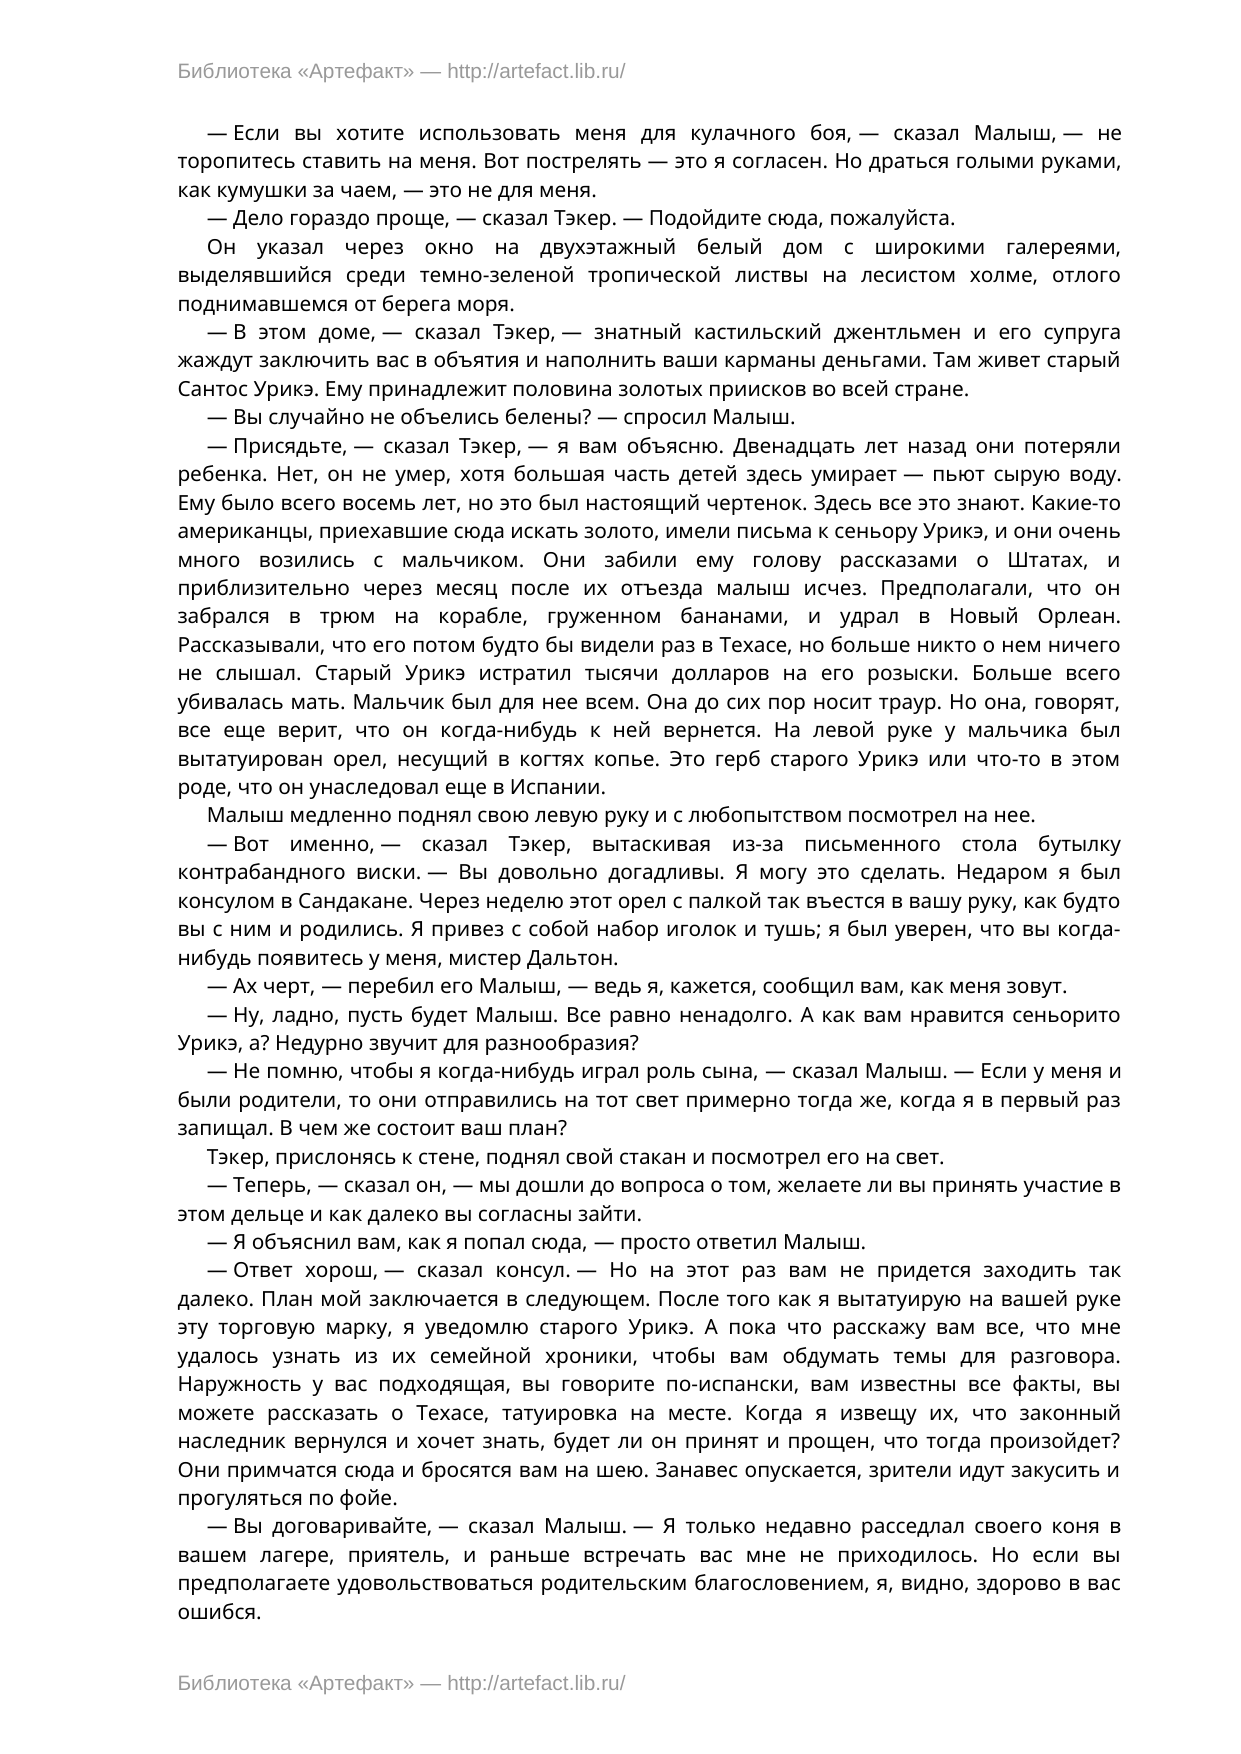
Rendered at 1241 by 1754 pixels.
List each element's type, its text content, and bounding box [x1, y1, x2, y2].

text — Я объяснил вам, как я попал сюда, — просто ответил Малыш. [177, 1227, 1122, 1256]
text Тэкер, прислонясь к стене, поднял свой стакан и посмотрел его на свет. [177, 1142, 1122, 1170]
text — Присядьте, — сказал Тэкер, — я вам объясню. Двенадцать лет назад они потеряли ребенка. Нет, он не умер, хотя большая часть детей здесь умирает — пьют сырую воду. Ему было всего восемь лет, но это был настоящий чертенок. Здесь все это знают. Какие-то американцы, приехавшие сюда искать золото, имели письма к сеньору Урикэ, и они очень много возились с мальчиком. Они забили ему голову рассказами о Штатах, и приблизительно через месяц после их отъезда малыш исчез. Предполагали, что он забрался в трюм на корабле, груженном бананами, и удрал в Новый Орлеан. Рассказывали, что его потом будто бы видели раз в Техасе, но больше никто о нем ничего не слышал. Старый Урикэ истратил тысячи долларов на его розыски. Больше всего убивалась мать. Мальчик был для нее всем. Она до сих пор носит траур. Но она, говорят, все еще верит, что он когда-нибудь к ней вернется. На левой руке у мальчика был вытатуирован орел, несущий в когтях копье. Это герб старого Урикэ или что-то в этом роде, что он унаследовал еще в Испании. [177, 431, 1122, 801]
text Малыш медленно поднял свою левую руку и с любопытством посмотрел на нее. [177, 801, 1122, 829]
text — Не помню, чтобы я когда-нибудь играл роль сына, — сказал Малыш. — Если у меня и были родители, то они отправились на тот свет примерно тогда же, когда я в первый раз запищал. В чем же состоит ваш план? [177, 1057, 1122, 1142]
text — Дело гораздо проще, — сказал Тэкер. — Подойдите сюда, пожалуйста. [177, 203, 1122, 232]
text — Ну, ладно, пусть будет Малыш. Все равно ненадолго. А как вам нравится сеньорито Урикэ, а? Недурно звучит для разнообразия? [177, 1000, 1122, 1057]
text — Ответ хорош, — сказал консул. — Но на этот раз вам не придется заходить так далеко. План мой заключается в следующем. После того как я вытатуирую на вашей руке эту торговую марку, я уведомлю старого Урикэ. А пока что расскажу вам все, что мне удалось узнать из их семейной хроники, чтобы вам обдумать темы для разговора. Наружность у вас подходящая, вы говорите по-испански, вам известны все факты, вы можете рассказать о Техасе, татуировка на месте. Когда я извещу их, что законный наследник вернулся и хочет знать, будет ли он принят и прощен, что тогда произойдет? Они примчатся сюда и бросятся вам на шею. Занавес опускается, зрители идут закусить и прогуляться по фойе. [177, 1256, 1122, 1512]
text — Ах черт, — перебил его Малыш, — ведь я, кажется, сообщил вам, как меня зовут. [177, 971, 1122, 1000]
text — Вот именно, — сказал Тэкер, вытаскивая из-за письменного стола бутылку контрабандного виски. — Вы довольно догадливы. Я могу это сделать. Недаром я был консулом в Сандакане. Через неделю этот орел с палкой так въестся в вашу руку, как будто вы с ним и родились. Я привез с собой набор иголок и тушь; я был уверен, что вы когда-нибудь появитесь у меня, мистер Дальтон. [177, 829, 1122, 971]
text — В этом доме, — сказал Тэкер, — знатный кастильский джентльмен и его супруга жаждут заключить вас в объятия и наполнить ваши карманы деньгами. Там живет старый Сантос Урикэ. Ему принадлежит половина золотых приисков во всей стране. [177, 317, 1122, 402]
text — Вы случайно не объелись белены? — спросил Малыш. [177, 402, 1122, 431]
text — Вы договаривайте, — сказал Малыш. — Я только недавно расседлал своего коня в вашем лагере, приятель, и раньше встречать вас мне не приходилось. Но если вы предполагаете удовольствоваться родительским благословением, я, видно, здорово в вас ошибся. [177, 1512, 1122, 1625]
text Он указал через окно на двухэтажный белый дом с широкими галереями, выделявшийся среди темно-зеленой тропической листвы на лесистом холме, отлого поднимавшемся от берега моря. [177, 232, 1122, 317]
text — Если вы хотите использовать меня для кулачного боя, — сказал Малыш, — не торопитесь ставить на меня. Вот пострелять — это я согласен. Но драться голыми руками, как кумушки за чаем, — это не для меня. [177, 118, 1122, 203]
text — Теперь, — сказал он, — мы дошли до вопроса о том, желаете ли вы принять участие в этом дельце и как далеко вы согласны зайти. [177, 1170, 1122, 1227]
